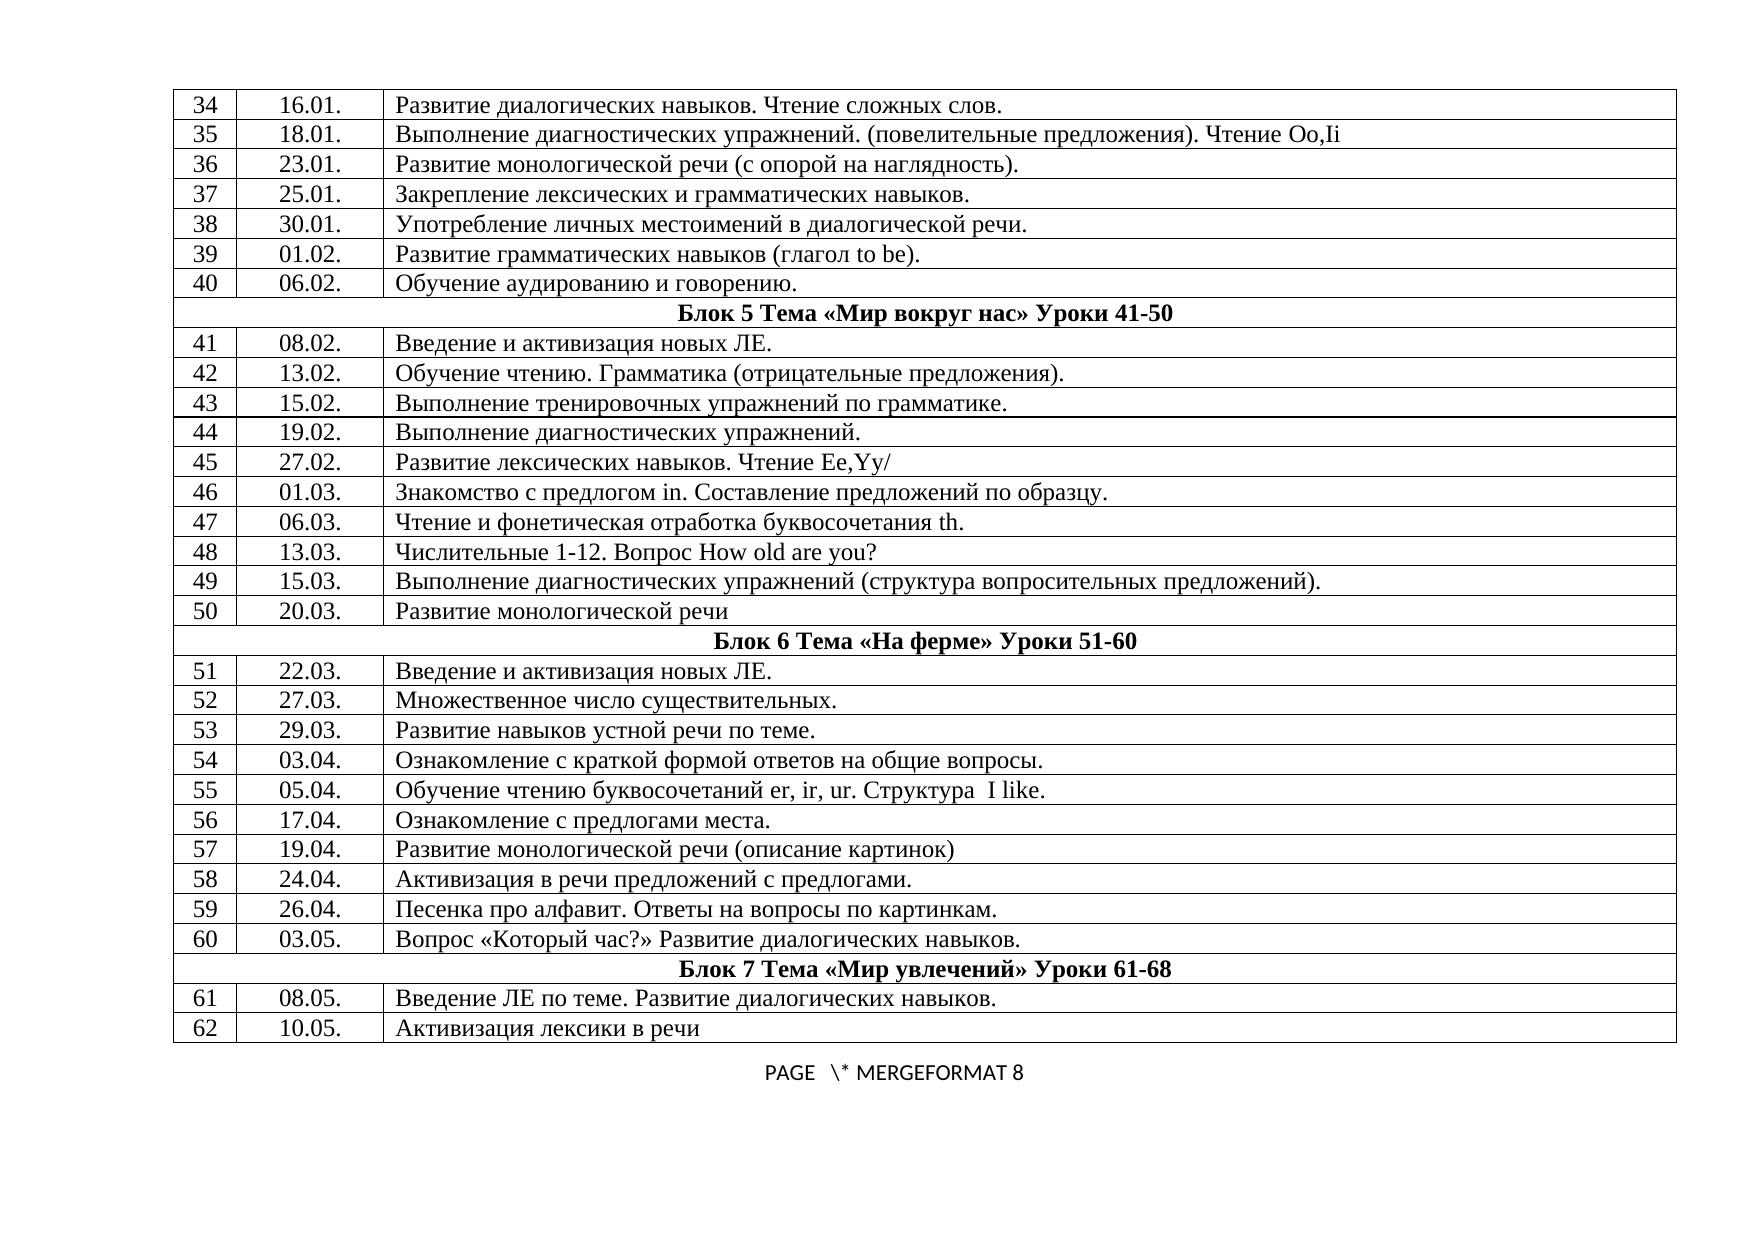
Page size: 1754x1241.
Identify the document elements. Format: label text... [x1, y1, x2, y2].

table_cell 15.03. [237, 566, 383, 595]
table_cell 06.03. [237, 507, 383, 536]
table_cell 38 [174, 209, 236, 238]
table_cell 36 [174, 149, 236, 178]
table_cell 49 [174, 566, 236, 595]
table_cell Числительные 1-12. Вопрос How old are you? [384, 537, 1676, 565]
table_cell Множественное число существительных. [384, 686, 1676, 714]
table_cell 50 [174, 596, 236, 625]
table_cell Развитие диалогических навыков. Чтение сложных слов. [384, 90, 1676, 118]
table_cell 47 [174, 507, 236, 536]
table_cell 26.04. [237, 894, 383, 923]
table_cell 17.04. [237, 805, 383, 833]
table_cell Блок 6 Тема «На ферме» Уроки 51-60 [174, 626, 1676, 655]
table_cell 57 [174, 835, 236, 863]
table_cell Обучение аудированию и говорению. [384, 269, 1676, 297]
table_cell 53 [174, 715, 236, 744]
table_cell 15.02. [237, 388, 383, 416]
table_cell 10.05. [237, 1013, 383, 1042]
table_cell 29.03. [237, 715, 383, 744]
table_cell 40 [174, 269, 236, 297]
table_cell 24.04. [237, 864, 383, 893]
table_cell 13.02. [237, 358, 383, 387]
table_cell 61 [174, 984, 236, 1012]
table_cell 46 [174, 477, 236, 506]
table_cell Активизация лексики в речи [384, 1013, 1676, 1042]
table_cell Введение ЛЕ по теме. Развитие диалогических навыков. [384, 984, 1676, 1012]
table_cell Активизация в речи предложений с предлогами. [384, 864, 1676, 893]
table_cell 41 [174, 328, 236, 357]
table_cell Ознакомление с краткой формой ответов на общие вопросы. [384, 745, 1676, 774]
table_cell 19.02. [237, 418, 383, 446]
table_cell Песенка про алфавит. Ответы на вопросы по картинкам. [384, 894, 1676, 923]
table_cell Выполнение диагностических упражнений (структура вопросительных предложений). [384, 566, 1676, 595]
table_cell 37 [174, 179, 236, 208]
table_cell 56 [174, 805, 236, 833]
table_cell 34 [174, 90, 236, 118]
table_cell Развитие монологической речи [384, 596, 1676, 625]
table_cell 03.05. [237, 924, 383, 953]
table_cell Обучение чтению. Грамматика (отрицательные предложения). [384, 358, 1676, 387]
table_cell Развитие монологической речи (с опорой на наглядность). [384, 149, 1676, 178]
table_cell 42 [174, 358, 236, 387]
table_cell 22.03. [237, 656, 383, 684]
table_cell 58 [174, 864, 236, 893]
table_cell 55 [174, 775, 236, 804]
table_cell Знакомство с предлогом in. Составление предложений по образцу. [384, 477, 1676, 506]
table_cell 59 [174, 894, 236, 923]
table_cell 08.02. [237, 328, 383, 357]
table_cell Чтение и фонетическая отработка буквосочетания th. [384, 507, 1676, 536]
table_cell 25.01. [237, 179, 383, 208]
table_cell Обучение чтению буквосочетаний er, ir, ur. Структура I like. [384, 775, 1676, 804]
table_cell 51 [174, 656, 236, 684]
table_cell 54 [174, 745, 236, 774]
table_cell 44 [174, 418, 236, 446]
table_cell 16.01. [237, 90, 383, 118]
table_cell 27.02. [237, 447, 383, 476]
table_cell 35 [174, 120, 236, 148]
table_cell Вопрос «Который час?» Развитие диалогических навыков. [384, 924, 1676, 953]
table_cell 43 [174, 388, 236, 416]
table_cell 05.04. [237, 775, 383, 804]
table_cell Введение и активизация новых ЛЕ. [384, 656, 1676, 684]
table_cell Развитие грамматических навыков (глагол to be). [384, 239, 1676, 267]
table_cell Закрепление лексических и грамматических навыков. [384, 179, 1676, 208]
table_cell Выполнение диагностических упражнений. (повелительные предложения). Чтение Oo,Ii [384, 120, 1676, 148]
table_cell 30.01. [237, 209, 383, 238]
table_cell 45 [174, 447, 236, 476]
table_cell 18.01. [237, 120, 383, 148]
table_cell Выполнение тренировочных упражнений по грамматике. [384, 388, 1676, 416]
table_cell Развитие навыков устной речи по теме. [384, 715, 1676, 744]
table_cell Введение и активизация новых ЛЕ. [384, 328, 1676, 357]
table_cell 60 [174, 924, 236, 953]
table_cell 06.02. [237, 269, 383, 297]
table_cell 13.03. [237, 537, 383, 565]
table_cell Развитие лексических навыков. Чтение Ee,Yy/ [384, 447, 1676, 476]
table_cell 08.05. [237, 984, 383, 1012]
table_cell 52 [174, 686, 236, 714]
table_cell Развитие монологической речи (описание картинок) [384, 835, 1676, 863]
table_cell 48 [174, 537, 236, 565]
table_cell Выполнение диагностических упражнений. [384, 418, 1676, 446]
table_cell 01.02. [237, 239, 383, 267]
table_cell Блок 5 Тема «Мир вокруг нас» Уроки 41-50 [174, 298, 1676, 327]
table_cell 03.04. [237, 745, 383, 774]
table_cell 23.01. [237, 149, 383, 178]
table_cell 62 [174, 1013, 236, 1042]
table_cell 19.04. [237, 835, 383, 863]
table_cell Блок 7 Тема «Мир увлечений» Уроки 61-68 [174, 954, 1676, 982]
table_cell Употребление личных местоимений в диалогической речи. [384, 209, 1676, 238]
table_cell 01.03. [237, 477, 383, 506]
table_cell 27.03. [237, 686, 383, 714]
table_cell 20.03. [237, 596, 383, 625]
table_cell 39 [174, 239, 236, 267]
table_cell Ознакомление с предлогами места. [384, 805, 1676, 833]
